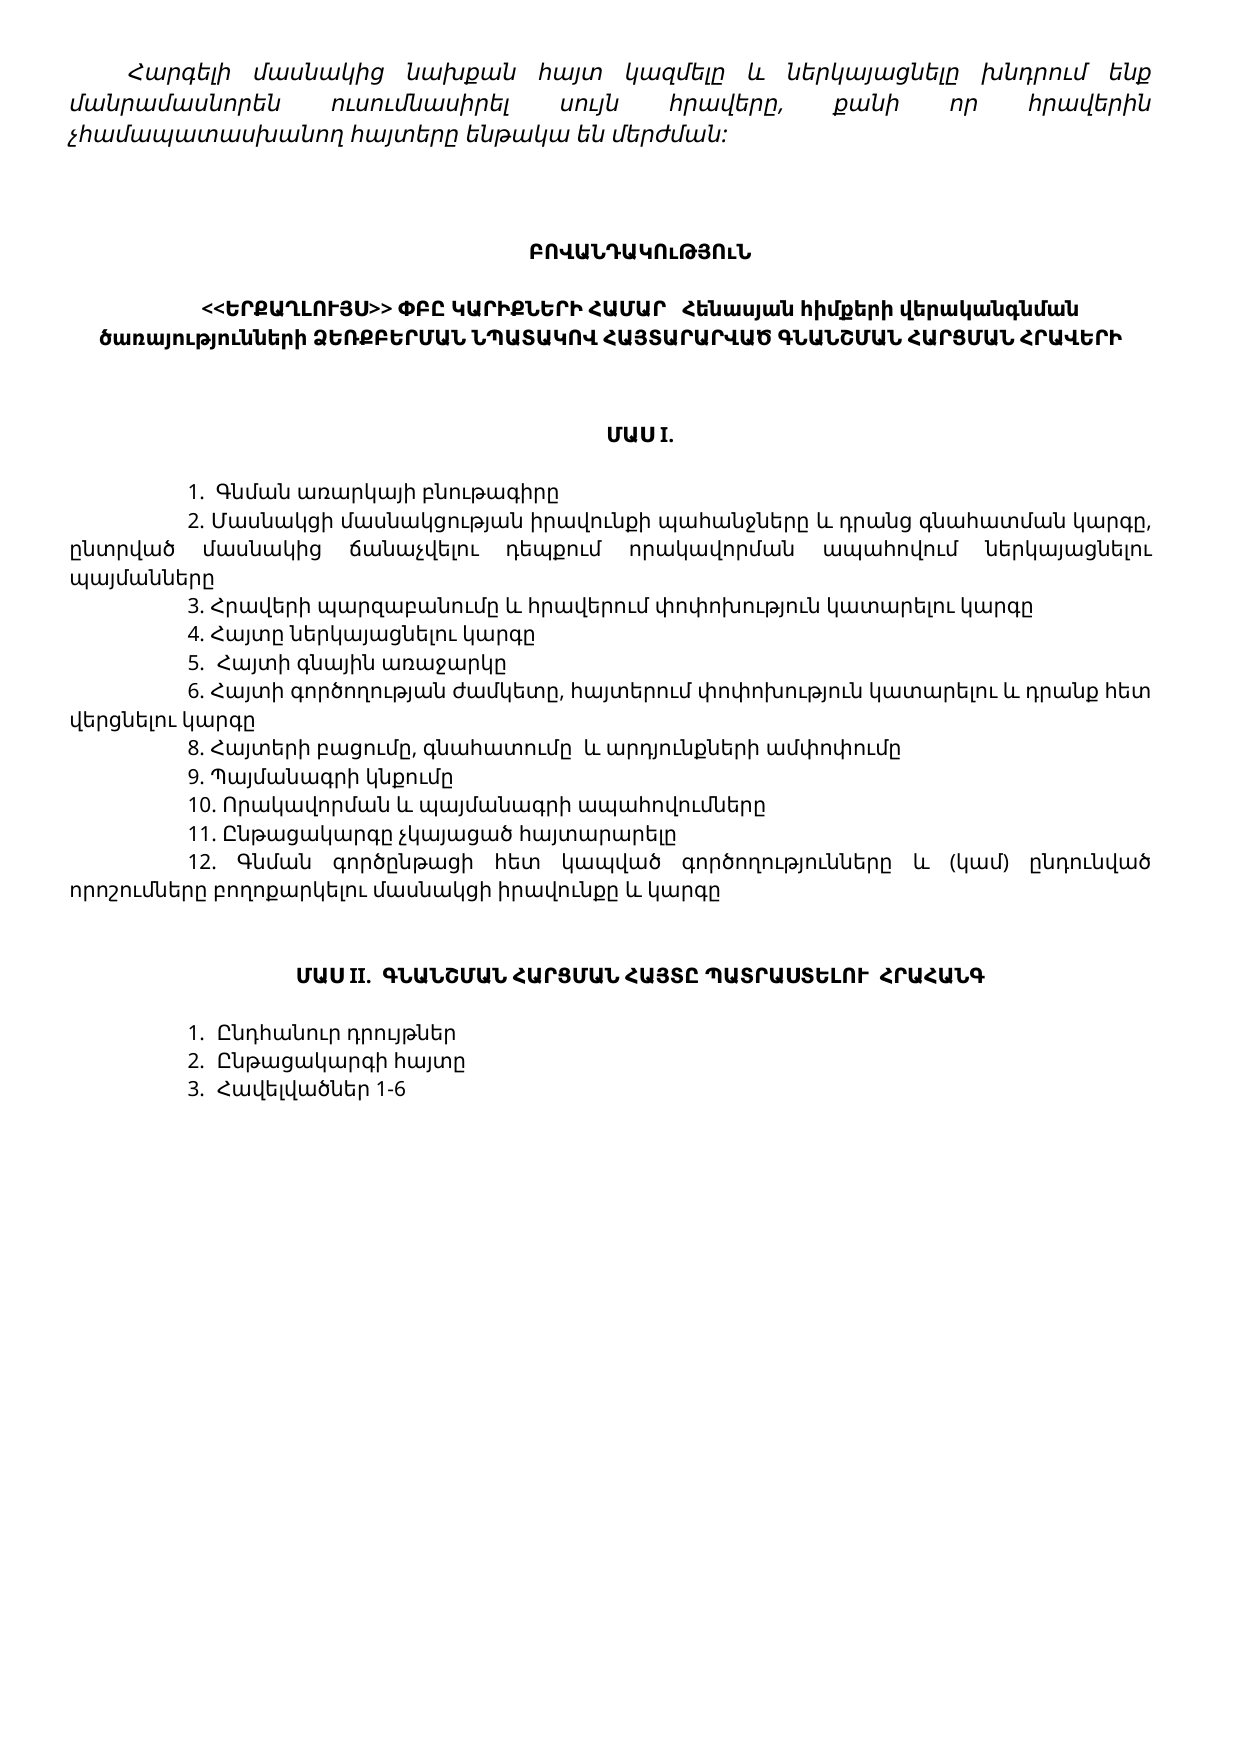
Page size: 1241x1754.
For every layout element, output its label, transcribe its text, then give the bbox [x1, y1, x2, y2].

text 1. Ընդհանուր դրույթներ [69, 1018, 1152, 1046]
text 3. Հավելվածներ 1-6 [69, 1074, 1152, 1103]
text 4. Հայտը ներկայացնելու կարգը [69, 619, 1152, 648]
text 11. Ընթացակարգը չկայացած հայտարարելը [69, 819, 1152, 847]
text 10. Որակավորման և պայմանագրի ապահովումները [69, 790, 1152, 819]
text 6. Հայտի գործողության ժամկետը, հայտերում փոփոխություն կատարելու և դրանք հետ վերցնելու կարգը [69, 676, 1152, 733]
text 3. Հրավերի պարզաբանումը և հրավերում փոփոխություն կատարելու կարգը [69, 591, 1152, 619]
text ԲՈՎԱՆԴԱԿՈւԹՅՈւՆ [69, 237, 1152, 266]
text ՄԱՍ I. [69, 421, 1152, 449]
text 9. Պայմանագրի կնքումը [69, 762, 1152, 790]
text 2. Մասնակցի մասնակցության իրավունքի պահանջները և դրանց գնահատման կարգը, ընտրված մասնակից ճանաչվելու դեպքում որակավորման ապահովում ներկայացնելու պայմանները [69, 506, 1152, 591]
text 12. Գնման գործընթացի հետ կապված գործողությունները և (կամ) ընդունված որոշումները բողոքարկելու մասնակցի իրավունքը և կարգը [69, 847, 1152, 904]
text 8. Հայտերի բացումը, գնահատումը և արդյունքների ամփոփումը [69, 733, 1152, 762]
text ՄԱՍ II. ԳՆԱՆՇՄԱՆ ՀԱՐՑՄԱՆ ՀԱՅՏԸ ՊԱՏՐԱՍՏԵԼՈՒ ՀՐԱՀԱՆԳ [69, 961, 1152, 989]
text 5. Հայտի գնային առաջարկը [69, 648, 1152, 676]
text 2. Ընթացակարգի հայտը [69, 1046, 1152, 1074]
text 1. Գնման առարկայի բնութագիրը [69, 477, 1152, 506]
text <<ԵՐՔԱՂԼՈՒՅՍ>> ՓԲԸ ԿԱՐԻՔՆԵՐԻ ՀԱՄԱՐ Հենասյան հիմքերի վերականգնման ծառայությունների ՁԵՌՔԲԵՐՄԱՆ ՆՊԱՏԱԿՈՎ ՀԱՅՏԱՐԱՐՎԱԾ ԳՆԱՆՇՄԱՆ ՀԱՐՑՄԱՆ ՀՐԱՎԵՐԻ [69, 294, 1152, 351]
text Հարգելի մասնակից նախքան հայտ կազմելը և ներկայացնելը խնդրում ենք մանրամասնորեն ուսումնասիրել սույն հրավերը, քանի որ հրավերին չհամապատասխանող հայտերը ենթակա են մերժման: [69, 56, 1152, 149]
